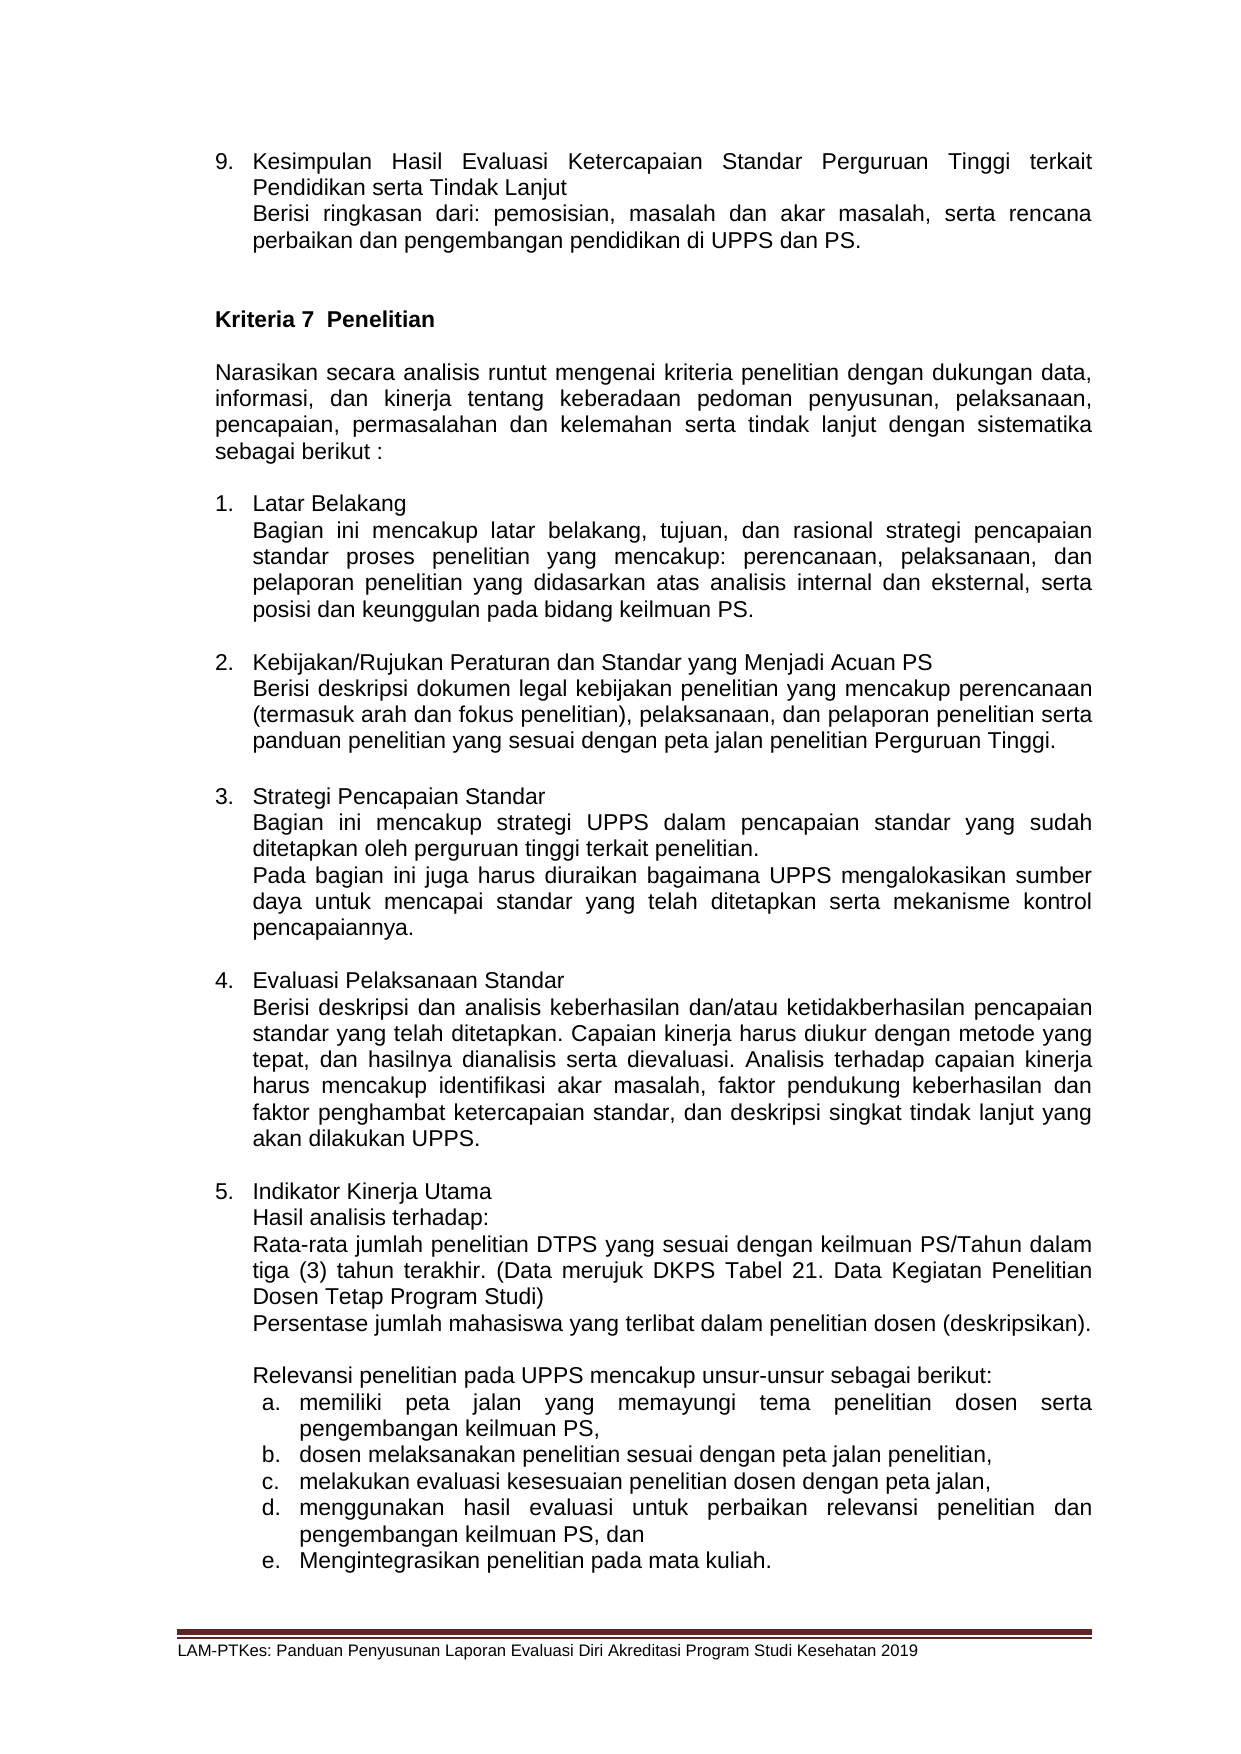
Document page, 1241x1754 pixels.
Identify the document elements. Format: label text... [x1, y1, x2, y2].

text Hasil analisis terhadap: [252, 1204, 1092, 1231]
text Bagian ini mencakup latar belakang, tujuan, dan rasional strategi pencapaian standar proses penelitian yang mencakup: perencanaan, pelaksanaan, dan pelaporan penelitian yang didasarkan atas analisis internal dan eksternal, serta posisi dan keunggulan pada bidang keilmuan PS. [252, 517, 1092, 622]
list menggunakan hasil evaluasi untuk perbaikan relevansi penelitian dan pengembangan keilmuan PS, dan [262, 1494, 1092, 1547]
list Evaluasi Pelaksanaan Standar [215, 967, 1092, 993]
list Kesimpulan Hasil Evaluasi Ketercapaian Standar Perguruan Tinggi terkait Pendidikan serta Tindak Lanjut [215, 148, 1092, 200]
list memiliki peta jalan yang memayungi tema penelitian dosen serta pengembangan keilmuan PS, [262, 1389, 1092, 1441]
list Indikator Kinerja Utama [215, 1178, 1092, 1204]
list Mengintegrasikan penelitian pada mata kuliah. [262, 1547, 1092, 1573]
text Berisi ringkasan dari: pemosisian, masalah dan akar masalah, serta rencana perbaikan dan pengembangan pendidikan di UPPS dan PS. [252, 200, 1092, 253]
text Berisi deskripsi dan analisis keberhasilan dan/atau ketidakberhasilan pencapaian standar yang telah ditetapkan. Capaian kinerja harus diukur dengan metode yang tepat, dan hasilnya dianalisis serta dievaluasi. Analisis terhadap capaian kinerja harus mencakup identifikasi akar masalah, faktor pendukung keberhasilan dan faktor penghambat ketercapaian standar, dan deskripsi singkat tindak lanjut yang akan dilakukan UPPS. [252, 993, 1092, 1152]
list melakukan evaluasi kesesuaian penelitian dosen dengan peta jalan, [262, 1468, 1092, 1494]
text Relevansi penelitian pada UPPS mencakup unsur-unsur sebagai berikut: [252, 1362, 1092, 1389]
list Strategi Pencapaian Standar [215, 783, 1092, 809]
text Bagian ini mencakup strategi UPPS dalam pencapaian standar yang sudah ditetapkan oleh perguruan tinggi terkait penelitian. [252, 809, 1092, 862]
list Latar Belakang [215, 490, 1092, 517]
subtitle Kriteria 7 Penelitian [215, 306, 1092, 332]
list dosen melaksanakan penelitian sesuai dengan peta jalan penelitian, [262, 1441, 1092, 1468]
text Rata-rata jumlah penelitian DTPS yang sesuai dengan keilmuan PS/Tahun dalam tiga (3) tahun terakhir. (Data merujuk DKPS Tabel 21. Data Kegiatan Penelitian Dosen Tetap Program Studi) [252, 1231, 1092, 1310]
text Narasikan secara analisis runtut mengenai kriteria penelitian dengan dukungan data, informasi, dan kinerja tentang keberadaan pedoman penyusunan, pelaksanaan, pencapaian, permasalahan dan kelemahan serta tindak lanjut dengan sistematika sebagai berikut : [215, 358, 1092, 464]
list Kebijakan/Rujukan Peraturan dan Standar yang Menjadi Acuan PS [215, 648, 1092, 675]
text Berisi deskripsi dokumen legal kebijakan penelitian yang mencakup perencanaan (termasuk arah dan fokus penelitian), pelaksanaan, dan pelaporan penelitian serta panduan penelitian yang sesuai dengan peta jalan penelitian Perguruan Tinggi. [252, 675, 1092, 754]
text Pada bagian ini juga harus diuraikan bagaimana UPPS mengalokasikan sumber daya untuk mencapai standar yang telah ditetapkan serta mekanisme kontrol pencapaiannya. [252, 862, 1092, 941]
text Persentase jumlah mahasiswa yang terlibat dalam penelitian dosen (deskripsikan). [252, 1310, 1092, 1336]
